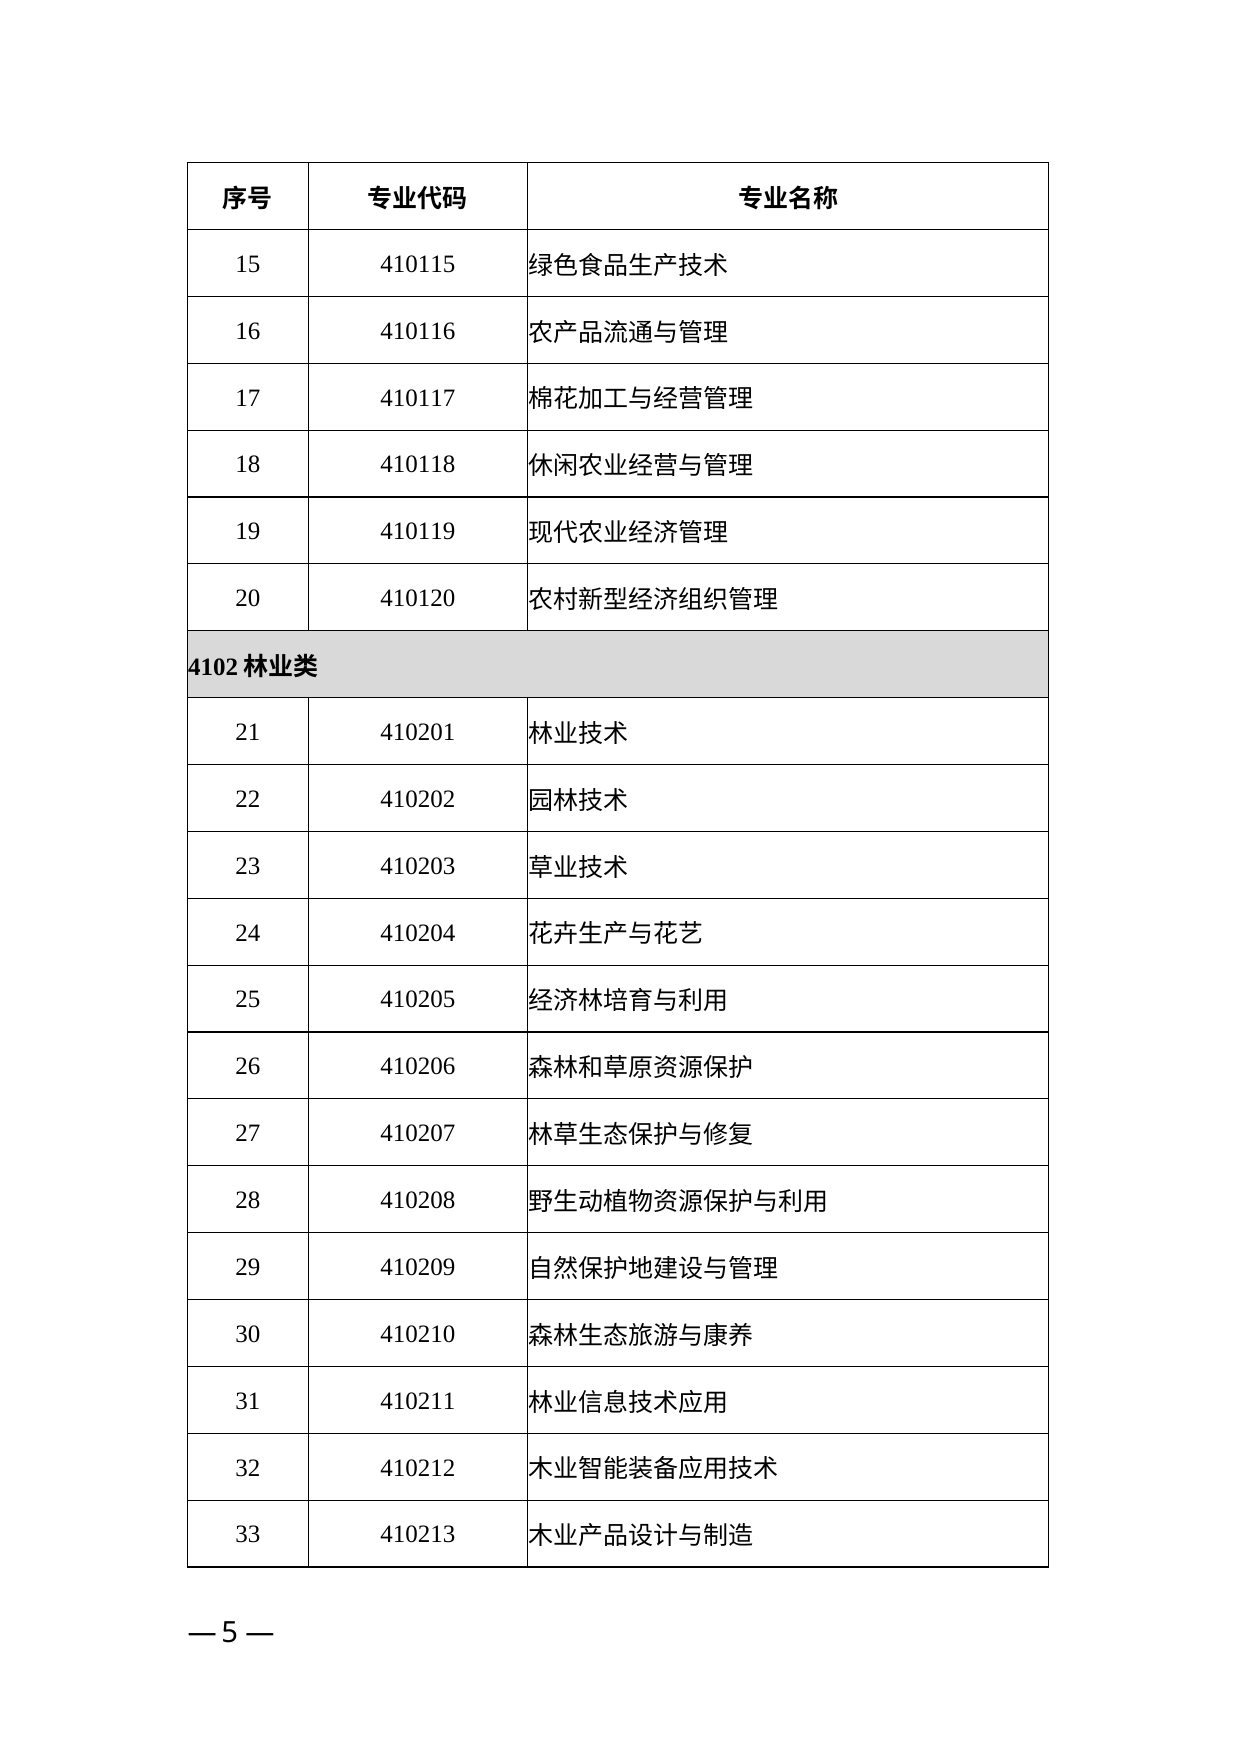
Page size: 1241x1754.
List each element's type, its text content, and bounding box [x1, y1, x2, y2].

table_cell 园林技术 [528, 765, 1048, 831]
table_cell 22 [188, 765, 308, 831]
table_cell 17 [188, 364, 308, 429]
table_cell 野生动植物资源保护与利用 [528, 1166, 1048, 1232]
table_cell 27 [188, 1099, 308, 1165]
table_cell 25 [188, 966, 308, 1031]
table_cell 26 [188, 1033, 308, 1098]
table_cell 18 [188, 431, 308, 496]
table_header 序号 [188, 163, 308, 229]
table_cell 410211 [309, 1367, 527, 1433]
table_cell 21 [188, 698, 308, 764]
table_cell 20 [188, 564, 308, 630]
table_cell 410212 [309, 1434, 527, 1499]
table_cell 森林生态旅游与康养 [528, 1300, 1048, 1366]
table_cell 410205 [309, 966, 527, 1031]
table_cell 410201 [309, 698, 527, 764]
table_cell 30 [188, 1300, 308, 1366]
table_cell 森林和草原资源保护 [528, 1033, 1048, 1098]
table_cell 林业技术 [528, 698, 1048, 764]
table_cell 410210 [309, 1300, 527, 1366]
table_cell 19 [188, 498, 308, 563]
table_cell 木业产品设计与制造 [528, 1501, 1048, 1566]
table_cell 林业信息技术应用 [528, 1367, 1048, 1433]
table_cell 农产品流通与管理 [528, 297, 1048, 363]
table_cell 棉花加工与经营管理 [528, 364, 1048, 429]
table_cell 410118 [309, 431, 527, 496]
table_cell 自然保护地建设与管理 [528, 1233, 1048, 1299]
table_cell 410204 [309, 899, 527, 964]
table_cell 31 [188, 1367, 308, 1433]
table_cell 410213 [309, 1501, 527, 1566]
table_cell 28 [188, 1166, 308, 1232]
table_cell 休闲农业经营与管理 [528, 431, 1048, 496]
table_cell 木业智能装备应用技术 [528, 1434, 1048, 1499]
table_cell 绿色食品生产技术 [528, 230, 1048, 296]
table_cell 410116 [309, 297, 527, 363]
table_cell 410209 [309, 1233, 527, 1299]
table_cell 16 [188, 297, 308, 363]
table_header 专业代码 [309, 163, 527, 229]
table_cell 花卉生产与花艺 [528, 899, 1048, 964]
table_cell 410117 [309, 364, 527, 429]
table_cell 29 [188, 1233, 308, 1299]
table_cell 现代农业经济管理 [528, 498, 1048, 563]
table_cell 410202 [309, 765, 527, 831]
table_cell 草业技术 [528, 832, 1048, 898]
table_cell 32 [188, 1434, 308, 1499]
table_cell 410119 [309, 498, 527, 563]
table_cell 410207 [309, 1099, 527, 1165]
table_cell 农村新型经济组织管理 [528, 564, 1048, 630]
table_header 专业名称 [528, 163, 1048, 229]
table_cell 410115 [309, 230, 527, 296]
table_cell 4102林业类 [188, 631, 1048, 697]
table_cell 24 [188, 899, 308, 964]
table_cell 410120 [309, 564, 527, 630]
table_cell 23 [188, 832, 308, 898]
table_cell 33 [188, 1501, 308, 1566]
table_cell 15 [188, 230, 308, 296]
table_cell 410206 [309, 1033, 527, 1098]
table_cell 经济林培育与利用 [528, 966, 1048, 1031]
table_cell 410203 [309, 832, 527, 898]
table_cell 410208 [309, 1166, 527, 1232]
table_cell 林草生态保护与修复 [528, 1099, 1048, 1165]
